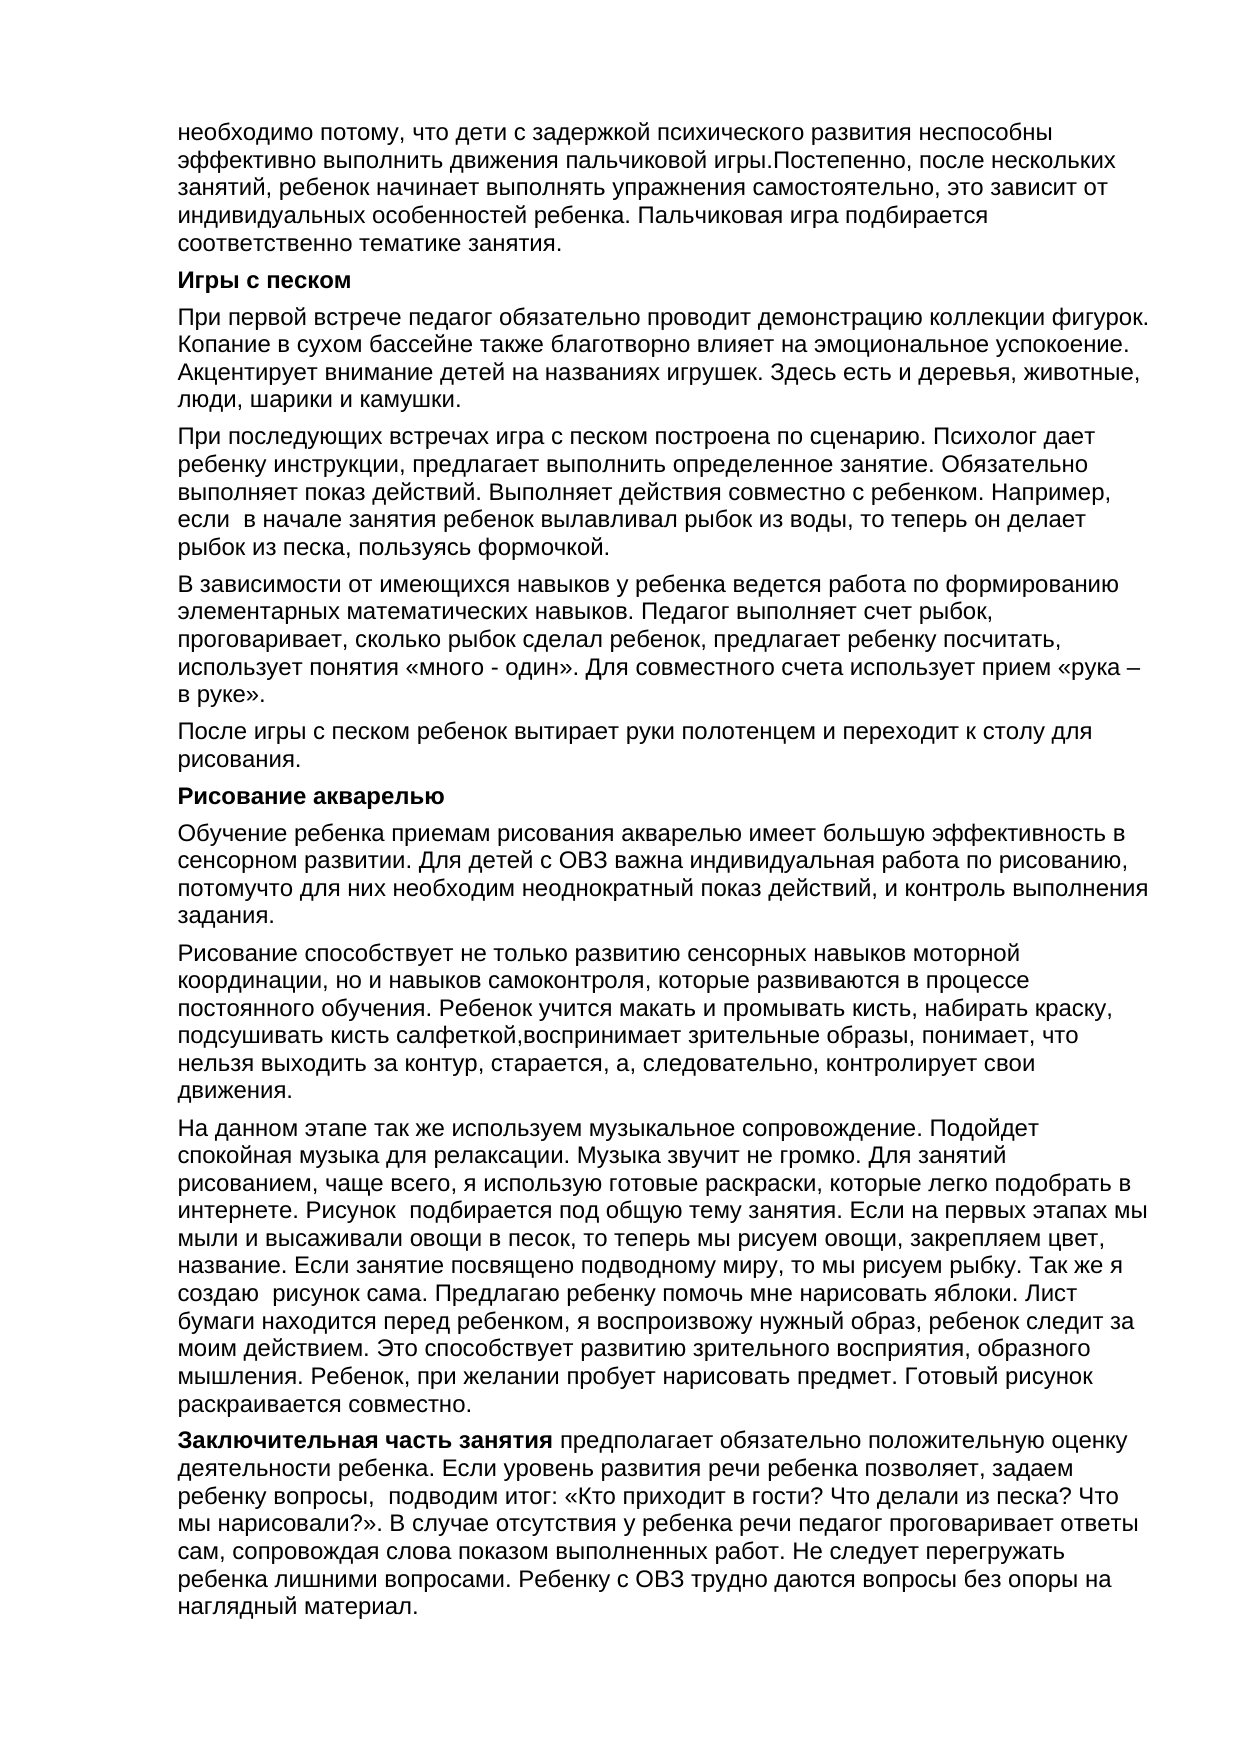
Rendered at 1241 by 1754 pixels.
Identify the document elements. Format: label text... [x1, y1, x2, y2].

text В зависимости от имеющихся навыков у ребенка ведется работа по формированию элементарных математических навыков. Педагог выполняет счет рыбок, проговаривает, сколько рыбок сделал ребенок, предлагает ребенку посчитать, использует понятия «много - один». Для совместного счета использует прием «рука – в руке». [177, 570, 1152, 708]
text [177, 118, 1152, 256]
text Заключительная часть занятия предполагает обязательно положительную оценку деятельности ребенка. Если уровень развития речи ребенка позволяет, задаем ребенку вопросы, подводим итог: «Кто приходит в гости? Что делали из песка? Что мы нарисовали?». В случае отсутствия у ребенка речи педагог проговаривает ответы сам, сопровождая слова показом выполненных работ. Не следует перегружать ребенка лишними вопросами. Ребенку с ОВЗ трудно даются вопросы без опоры на наглядный материал. [177, 1426, 1152, 1620]
text Рисование акварелью [177, 782, 1152, 809]
text На данном этапе так же используем музыкальное сопровождение. Подойдет спокойная музыка для релаксации. Музыка звучит не громко. Для занятий рисованием, чаще всего, я использую готовые раскраски, которые легко подобрать в интернете. Рисунок подбирается под общую тему занятия. Если на первых этапах мы мыли и высаживали овощи в песок, то теперь мы рисуем овощи, закрепляем цвет, название. Если занятие посвящено подводному миру, то мы рисуем рыбку. Так же я создаю рисунок сама. Предлагаю ребенку помочь мне нарисовать яблоки. Лист бумаги находится перед ребенком, я воспроизвожу нужный образ, ребенок следит за моим действием. Это способствует развитию зрительного восприятия, образного мышления. Ребенок, при желании пробует нарисовать предмет. Готовый рисунок раскраивается совместно. [177, 1113, 1152, 1417]
text Рисование способствует не только развитию сенсорных навыков моторной координации, но и навыков самоконтроля, которые развиваются в процессе постоянного обучения. Ребенок учится макать и промывать кисть, набирать краску, подсушивать кисть салфеткой,воспринимает зрительные образы, понимает, что нельзя выходить за контур, старается, а, следовательно, контролирует свои движения. [177, 938, 1152, 1104]
text Игры с песком [177, 266, 1152, 293]
text Обучение ребенка приемам рисования акварелью имеет большую эффективность в сенсорном развитии. Для детей с ОВЗ важна индивидуальная работа по рисованию, потомучто для них необходим неоднократный показ действий, и контроль выполнения задания. [177, 819, 1152, 929]
text После игры с песком ребенок вытирает руки полотенцем и переходит к столу для рисования. [177, 717, 1152, 772]
text При последующих встречах игра с песком построена по сценарию. Психолог дает ребенку инструкции, предлагает выполнить определенное занятие. Обязательно выполняет показ действий. Выполняет действия совместно с ребенком. Например, если в начале занятия ребенок вылавливал рыбок из воды, то теперь он делает рыбок из песка, пользуясь формочкой. [177, 422, 1152, 560]
text При первой встрече педагог обязательно проводит демонстрацию коллекции фигурок. Копание в сухом бассейне также благотворно влияет на эмоциональное успокоение. Акцентирует внимание детей на названиях игрушек. Здесь есть и деревья, животные, люди, шарики и камушки. [177, 302, 1152, 413]
